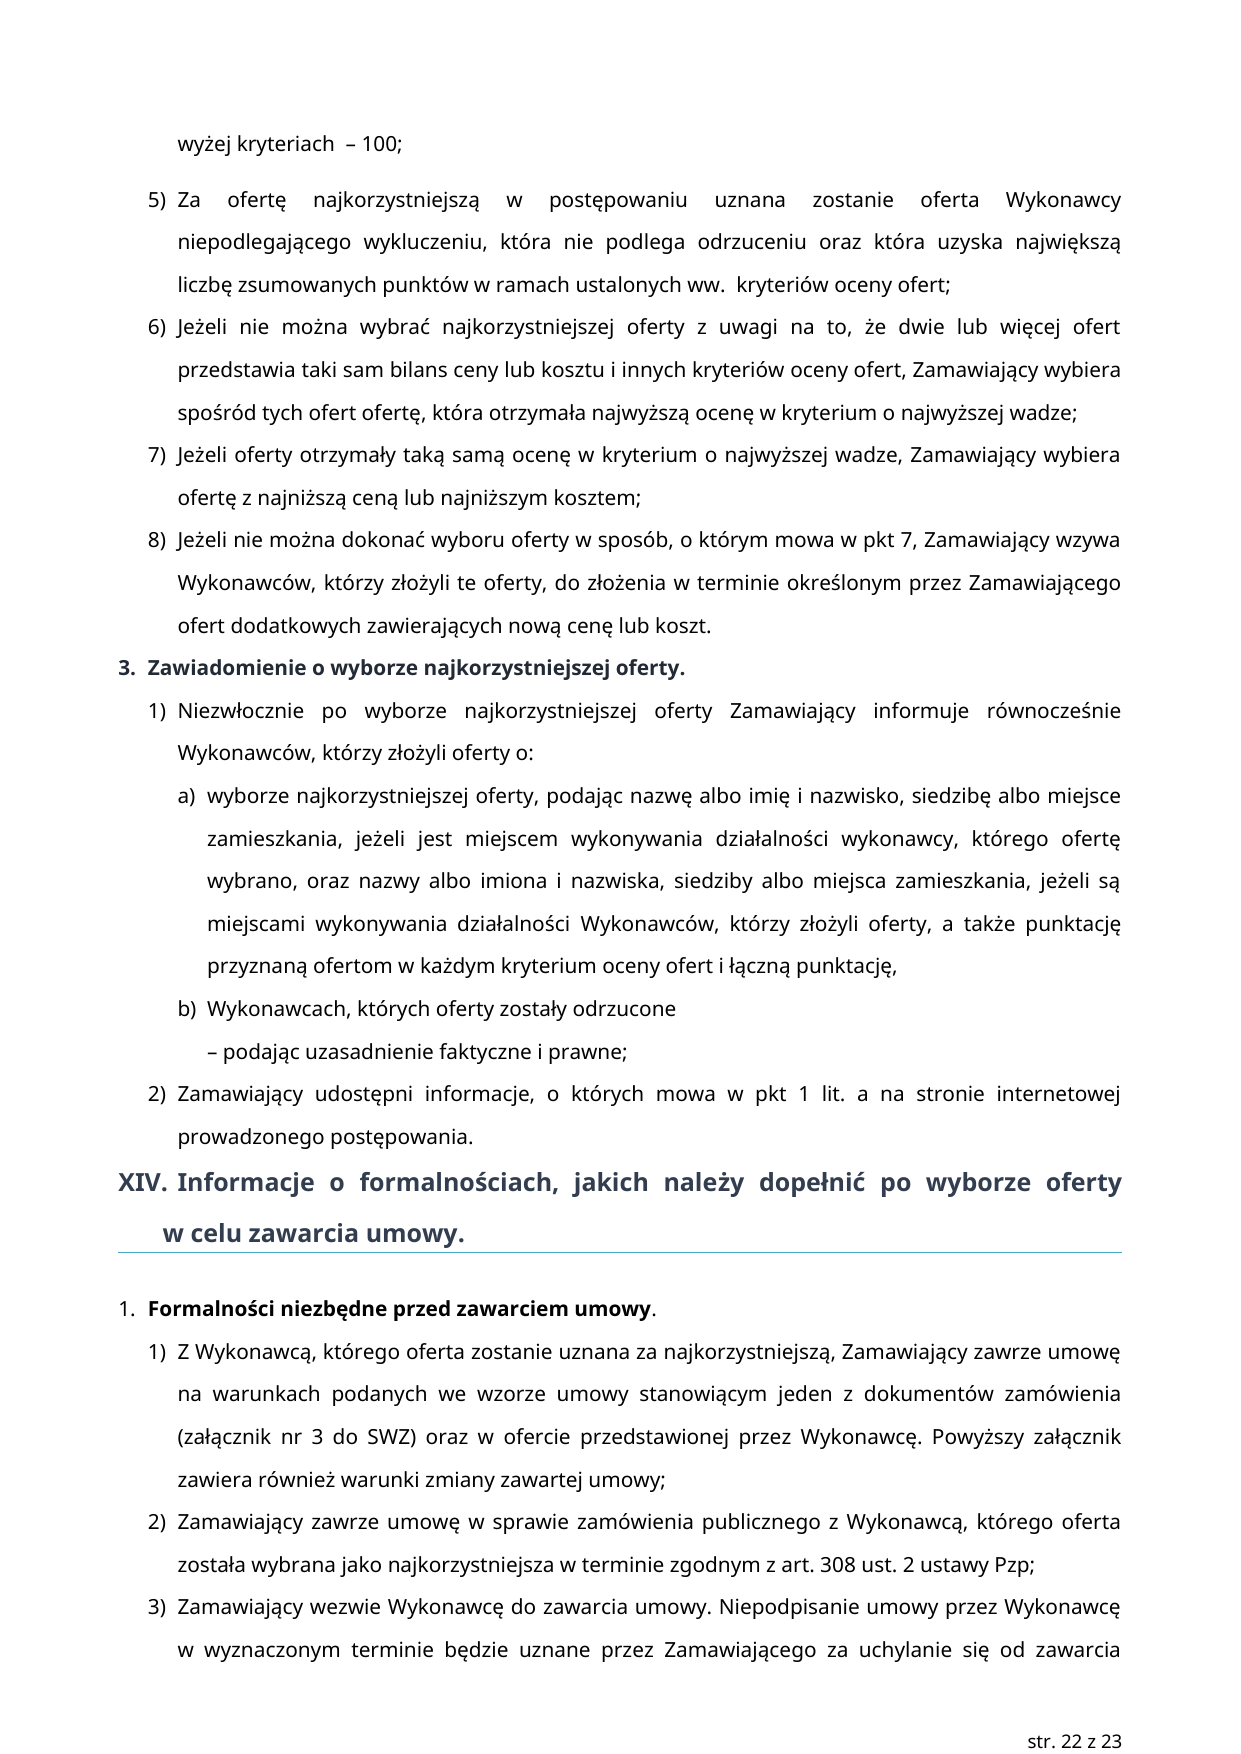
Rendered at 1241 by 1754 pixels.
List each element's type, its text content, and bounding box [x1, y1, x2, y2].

text 1) Z Wykonawcą, którego oferta zostanie uznana za najkorzystniejszą, Zamawiający zawrze umowę na warunkach podanych we wzorze umowy stanowiącym jeden z dokumentów zamówienia (załącznik nr 3 do SWZ) oraz w ofercie przedstawionej przez Wykonawcę. Powyższy załącznik zawiera również warunki zmiany zawartej umowy; [148, 1337, 1122, 1493]
subtitle Jeżeli oferty otrzymały taką samą ocenę w kryterium o najwyższej wadze, Zamawiający wybiera ofertę z najniższą ceną lub najniższym kosztem; [148, 440, 1122, 511]
subtitle Jeżeli nie można dokonać wyboru oferty w sposób, o którym mowa w pkt 7, Zamawiający wzywa Wykonawców, którzy złożyli te oferty, do złożenia w terminie określonym przez Zamawiającego ofert dodatkowych zawierających nową cenę lub koszt. [148, 526, 1122, 639]
text 1. Formalności niezbędne przed zawarciem umowy. [118, 1294, 1122, 1323]
subtitle Jeżeli nie można wybrać najkorzystniejszej oferty z uwagi na to, że dwie lub więcej ofert przedstawia taki sam bilans ceny lub kosztu i innych kryteriów oceny ofert, Zamawiający wybiera spośród tych ofert ofertę, która otrzymała najwyższą ocenę w kryterium o najwyższej wadze; [148, 312, 1122, 426]
text 2) Zamawiający zawrze umowę w sprawie zamówienia publicznego z Wykonawcą, którego oferta została wybrana jako najkorzystniejsza w terminie zgodnym z art. 308 ust. 2 ustawy Pzp; [148, 1507, 1122, 1578]
subtitle Wykonawcach, których oferty zostały odrzucone [177, 994, 1122, 1023]
subtitle Zamawiający udostępni informacje, o których mowa w pkt 1 lit. a na stronie internetowej prowadzonego postępowania. [148, 1079, 1122, 1150]
subtitle wyborze najkorzystniejszej oferty, podając nazwę albo imię i nazwisko, siedzibę albo miejsce zamieszkania, jeżeli jest miejscem wykonywania działalności wykonawcy, którego ofertę wybrano, oraz nazwy albo imiona i nazwiska, siedziby albo miejsca zamieszkania, jeżeli są miejscami wykonywania działalności Wykonawców, którzy złożyli oferty, a także punktację przyznaną ofertom w każdym kryterium oceny ofert i łączną punktację, [177, 781, 1122, 980]
subtitle Niezwłocznie po wyborze najkorzystniejszej oferty Zamawiający informuje równocześnie Wykonawców, którzy złożyli oferty o: [148, 696, 1122, 767]
subtitle Za ofertę najkorzystniejszą w postępowaniu uznana zostanie oferta Wykonawcy niepodlegającego wykluczeniu, która nie podlega odrzuceniu oraz która uzyska największą liczbę zsumowanych punktów w ramach ustalonych ww. kryteriów oceny ofert; [148, 185, 1122, 298]
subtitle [148, 129, 1122, 158]
list – podając uzasadnienie faktyczne i prawne; [207, 1037, 1122, 1065]
subtitle Informacje o formalnościach, jakich należy dopełnić po wyborze oferty w celu zawarcia umowy. [118, 1164, 1122, 1252]
subtitle Zawiadomienie o wyborze najkorzystniejszej oferty. [118, 653, 1122, 682]
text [148, 1592, 1122, 1663]
